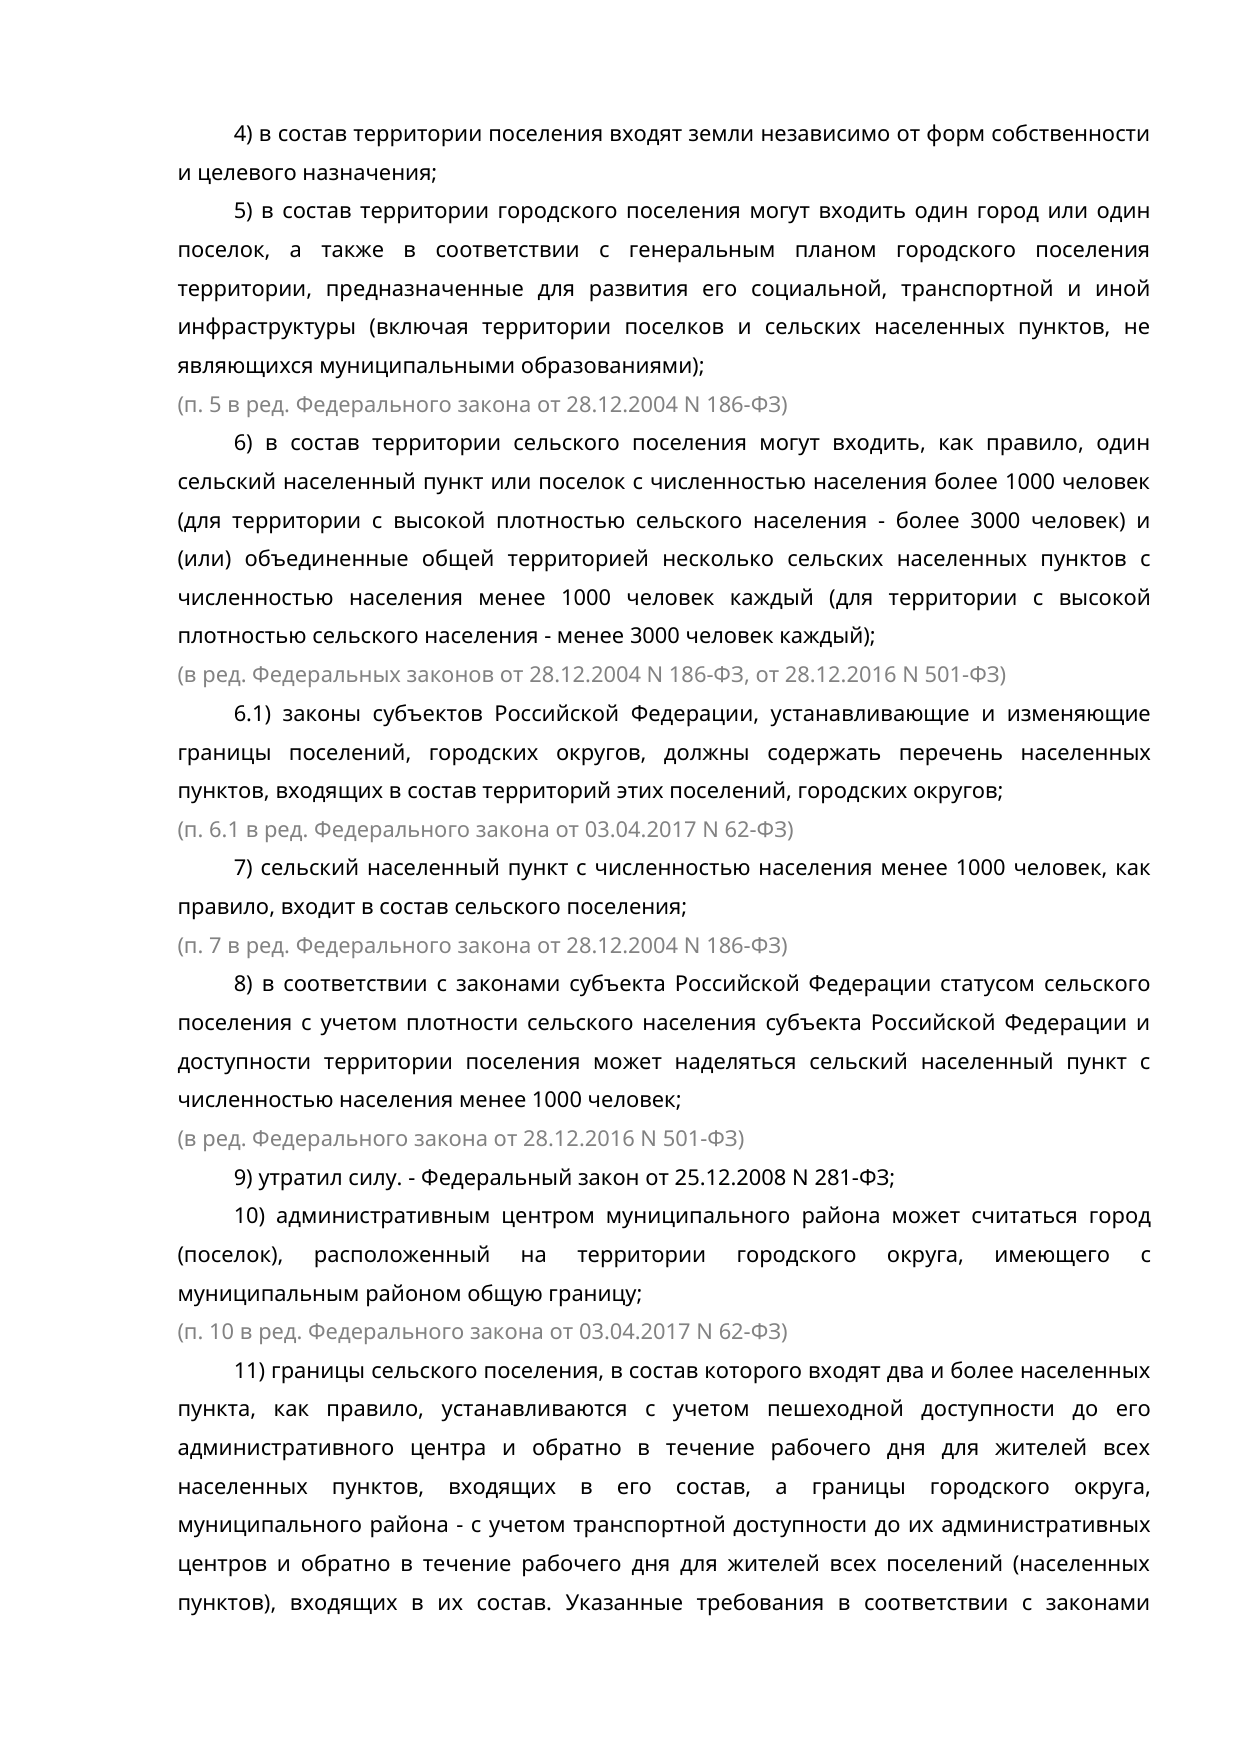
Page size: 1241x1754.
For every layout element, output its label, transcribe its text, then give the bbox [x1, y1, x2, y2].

text 10) административным центром муниципального района может считаться город (поселок), расположенный на территории городского округа, имеющего с муниципальным районом общую границу; [177, 1200, 1152, 1307]
text 7) сельский населенный пункт с численностью населения менее 1000 человек, как правило, входит в состав сельского поселения; [177, 852, 1152, 921]
text 9) утратил силу. - Федеральный закон от 25.12.2008 N 281-ФЗ; [177, 1162, 1152, 1191]
text (п. 5 в ред. Федерального закона от 28.12.2004 N 186-ФЗ) [177, 389, 1152, 418]
text 4) в состав территории поселения входят земли независимо от форм собственности и целевого назначения; [177, 118, 1152, 187]
text 5) в состав территории городского поселения могут входить один город или один поселок, а также в соответствии с генеральным планом городского поселения территории, предназначенные для развития его социальной, транспортной и иной инфраструктуры (включая территории поселков и сельских населенных пунктов, не являющихся муниципальными образованиями); [177, 195, 1152, 380]
text 6.1) законы субъектов Российской Федерации, устанавливающие и изменяющие границы поселений, городских округов, должны содержать перечень населенных пунктов, входящих в состав территорий этих поселений, городских округов; [177, 698, 1152, 805]
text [177, 1355, 1152, 1616]
text (п. 6.1 в ред. Федерального закона от 03.04.2017 N 62-ФЗ) [177, 814, 1152, 843]
text 6) в состав территории сельского поселения могут входить, как правило, один сельский населенный пункт или поселок с численностью населения более 1000 человек (для территории с высокой плотностью сельского населения - более 3000 человек) и (или) объединенные общей территорией несколько сельских населенных пунктов с численностью населения менее 1000 человек каждый (для территории с высокой плотностью сельского населения - менее 3000 человек каждый); [177, 427, 1152, 650]
text (в ред. Федеральных законов от 28.12.2004 N 186-ФЗ, от 28.12.2016 N 501-ФЗ) [177, 659, 1152, 689]
text (в ред. Федерального закона от 28.12.2016 N 501-ФЗ) [177, 1123, 1152, 1153]
text (п. 10 в ред. Федерального закона от 03.04.2017 N 62-ФЗ) [177, 1316, 1152, 1346]
text 8) в соответствии с законами субъекта Российской Федерации статусом сельского поселения с учетом плотности сельского населения субъекта Российской Федерации и доступности территории поселения может наделяться сельский населенный пункт с численностью населения менее 1000 человек; [177, 968, 1152, 1114]
text (п. 7 в ред. Федерального закона от 28.12.2004 N 186-ФЗ) [177, 930, 1152, 959]
